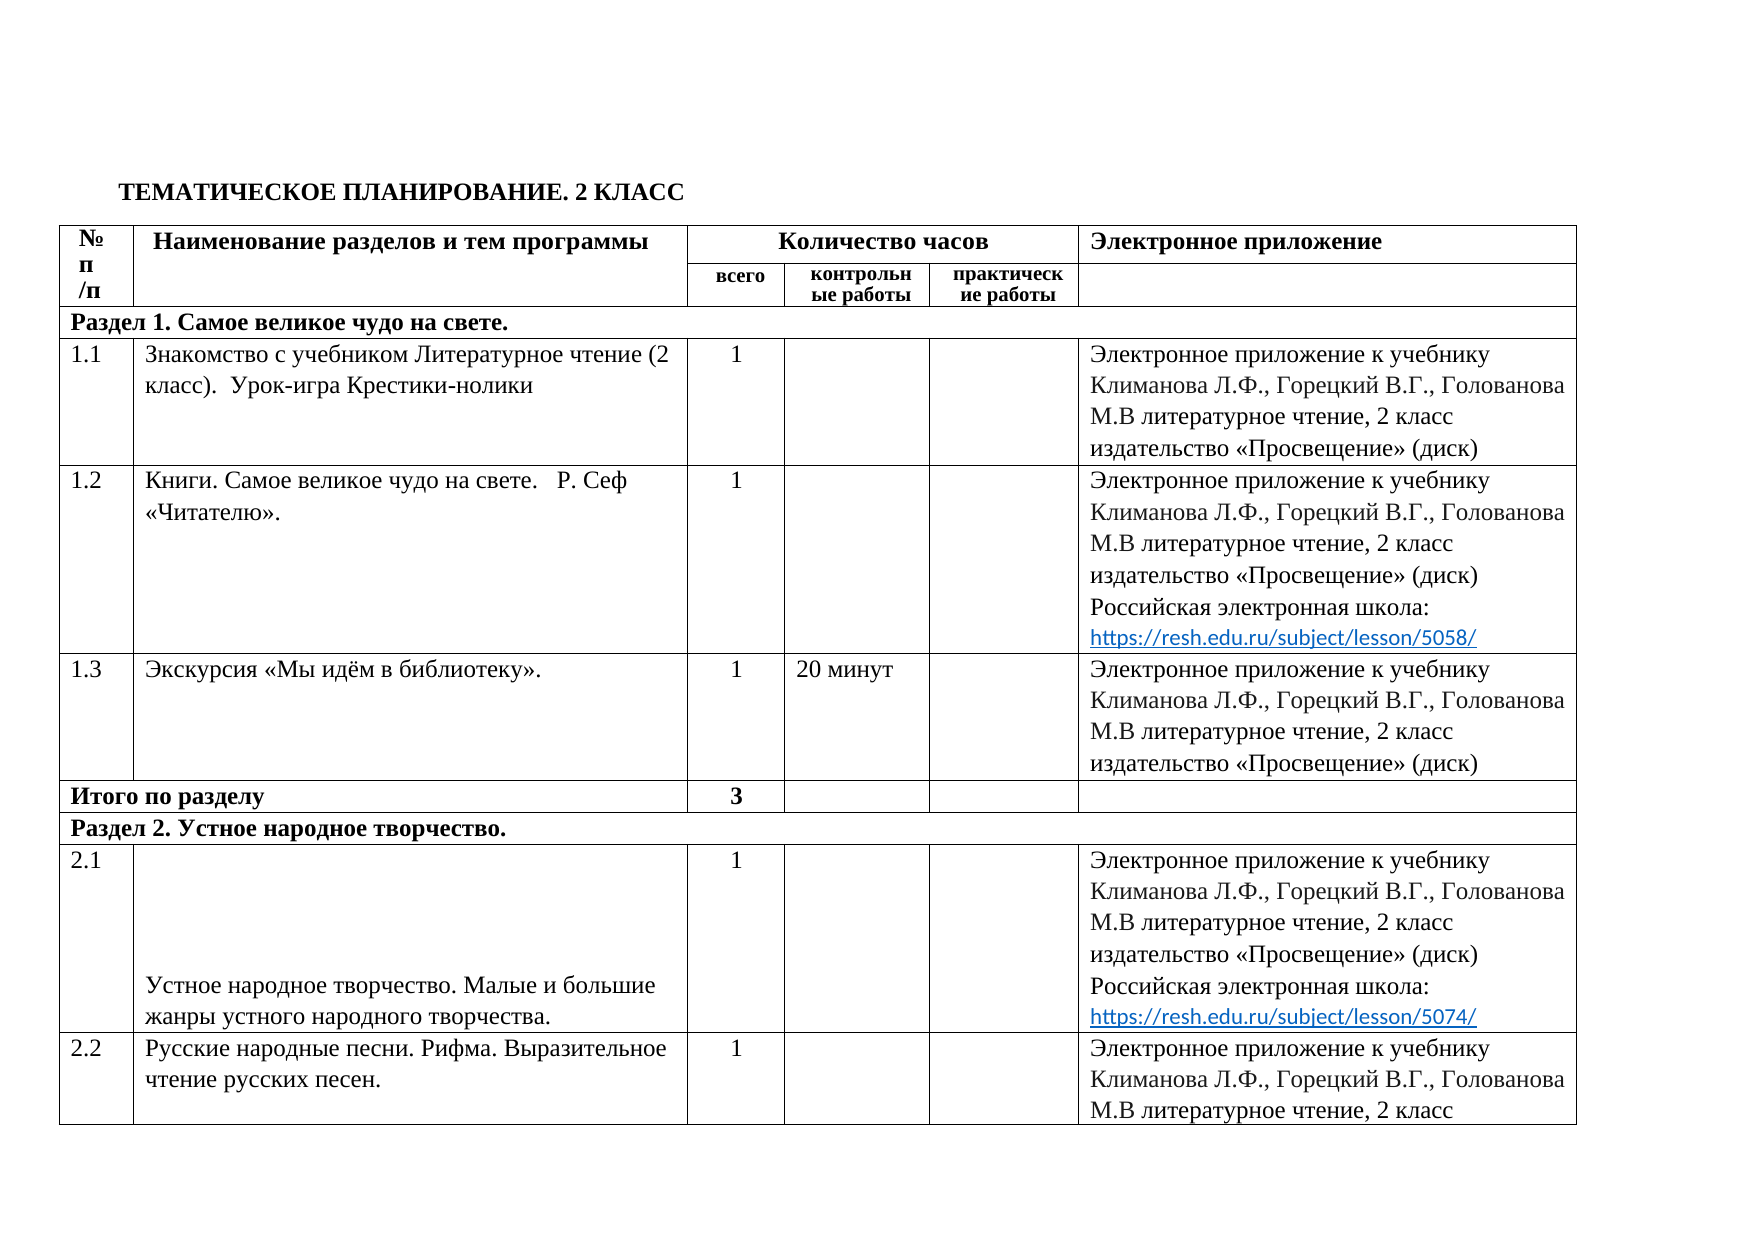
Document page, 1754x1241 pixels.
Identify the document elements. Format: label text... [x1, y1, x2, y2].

table_cell [785, 845, 929, 1032]
table_cell Знакомство с учебником Литературное чтение (2 класс). Урок-игра Крестики-нолики [134, 339, 687, 464]
table_cell [930, 845, 1078, 1032]
table_cell Электронное приложение к учебнику Климанова Л.Ф., Горецкий В.Г., Голованова М.В литературное чтение, 2 класс издательство «Просвещение» (диск) Российская электронная школа: https://resh.edu.ru/subject/lesson/5074/ [1079, 845, 1576, 1032]
table_cell 1 [688, 466, 784, 653]
table_header Наименование разделов и тем программы [134, 226, 687, 306]
table_cell [930, 654, 1078, 780]
table_cell [1079, 264, 1576, 306]
table_cell всего [688, 264, 784, 306]
table_cell 1.2 [60, 466, 133, 653]
table_header № п/п [60, 226, 133, 306]
table_cell [785, 466, 929, 653]
table_cell [930, 466, 1078, 653]
text ТЕМАТИЧЕСКОЕ ПЛАНИРОВАНИЕ. 2 КЛАСС [118, 177, 1636, 206]
table_cell [785, 781, 929, 812]
table_cell 1 [688, 845, 784, 1032]
table_cell 20 минут [785, 654, 929, 780]
table_cell Книги. Самое великое чудо на свете. Р. Сеф «Читателю». [134, 466, 687, 653]
table_cell [785, 339, 929, 464]
table_cell 3 [688, 781, 784, 812]
table_cell [785, 1033, 929, 1124]
table_cell 2.1 [60, 845, 133, 1032]
table_cell Раздел 1. Самое великое чудо на свете. [60, 307, 1576, 338]
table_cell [1079, 1033, 1576, 1124]
table_header Электронное приложение [1079, 226, 1576, 262]
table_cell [134, 1033, 687, 1124]
table_cell 1 [688, 339, 784, 464]
table_cell 1.3 [60, 654, 133, 780]
table_cell контрольные работы [785, 264, 929, 306]
table_cell 2.2 [60, 1033, 133, 1124]
table_cell практические работы [930, 264, 1078, 306]
table_cell [1079, 781, 1576, 812]
table_cell 1.1 [60, 339, 133, 464]
table_cell [930, 339, 1078, 464]
table_header Количество часов [688, 226, 1078, 262]
table_cell Устное народное творчество. Малые и большие жанры устного народного творчества. [134, 845, 687, 1032]
table_cell [930, 781, 1078, 812]
table_cell [930, 1033, 1078, 1124]
table_cell Экскурсия «Мы идём в библиотеку». [134, 654, 687, 780]
table_cell 1 [688, 1033, 784, 1124]
table_cell Электронное приложение к учебнику Климанова Л.Ф., Горецкий В.Г., Голованова М.В литературное чтение, 2 класс издательство «Просвещение» (диск) Российская электронная школа: https://resh.edu.ru/subject/lesson/5058/ [1079, 466, 1576, 653]
table_cell Электронное приложение к учебнику Климанова Л.Ф., Горецкий В.Г., Голованова М.В литературное чтение, 2 класс издательство «Просвещение» (диск) [1079, 654, 1576, 780]
table_cell Раздел 2. Устное народное творчество. [60, 813, 1576, 844]
table_cell Электронное приложение к учебнику Климанова Л.Ф., Горецкий В.Г., Голованова М.В литературное чтение, 2 класс издательство «Просвещение» (диск) [1079, 339, 1576, 464]
table_cell 1 [688, 654, 784, 780]
table_cell Итого по разделу [60, 781, 687, 812]
